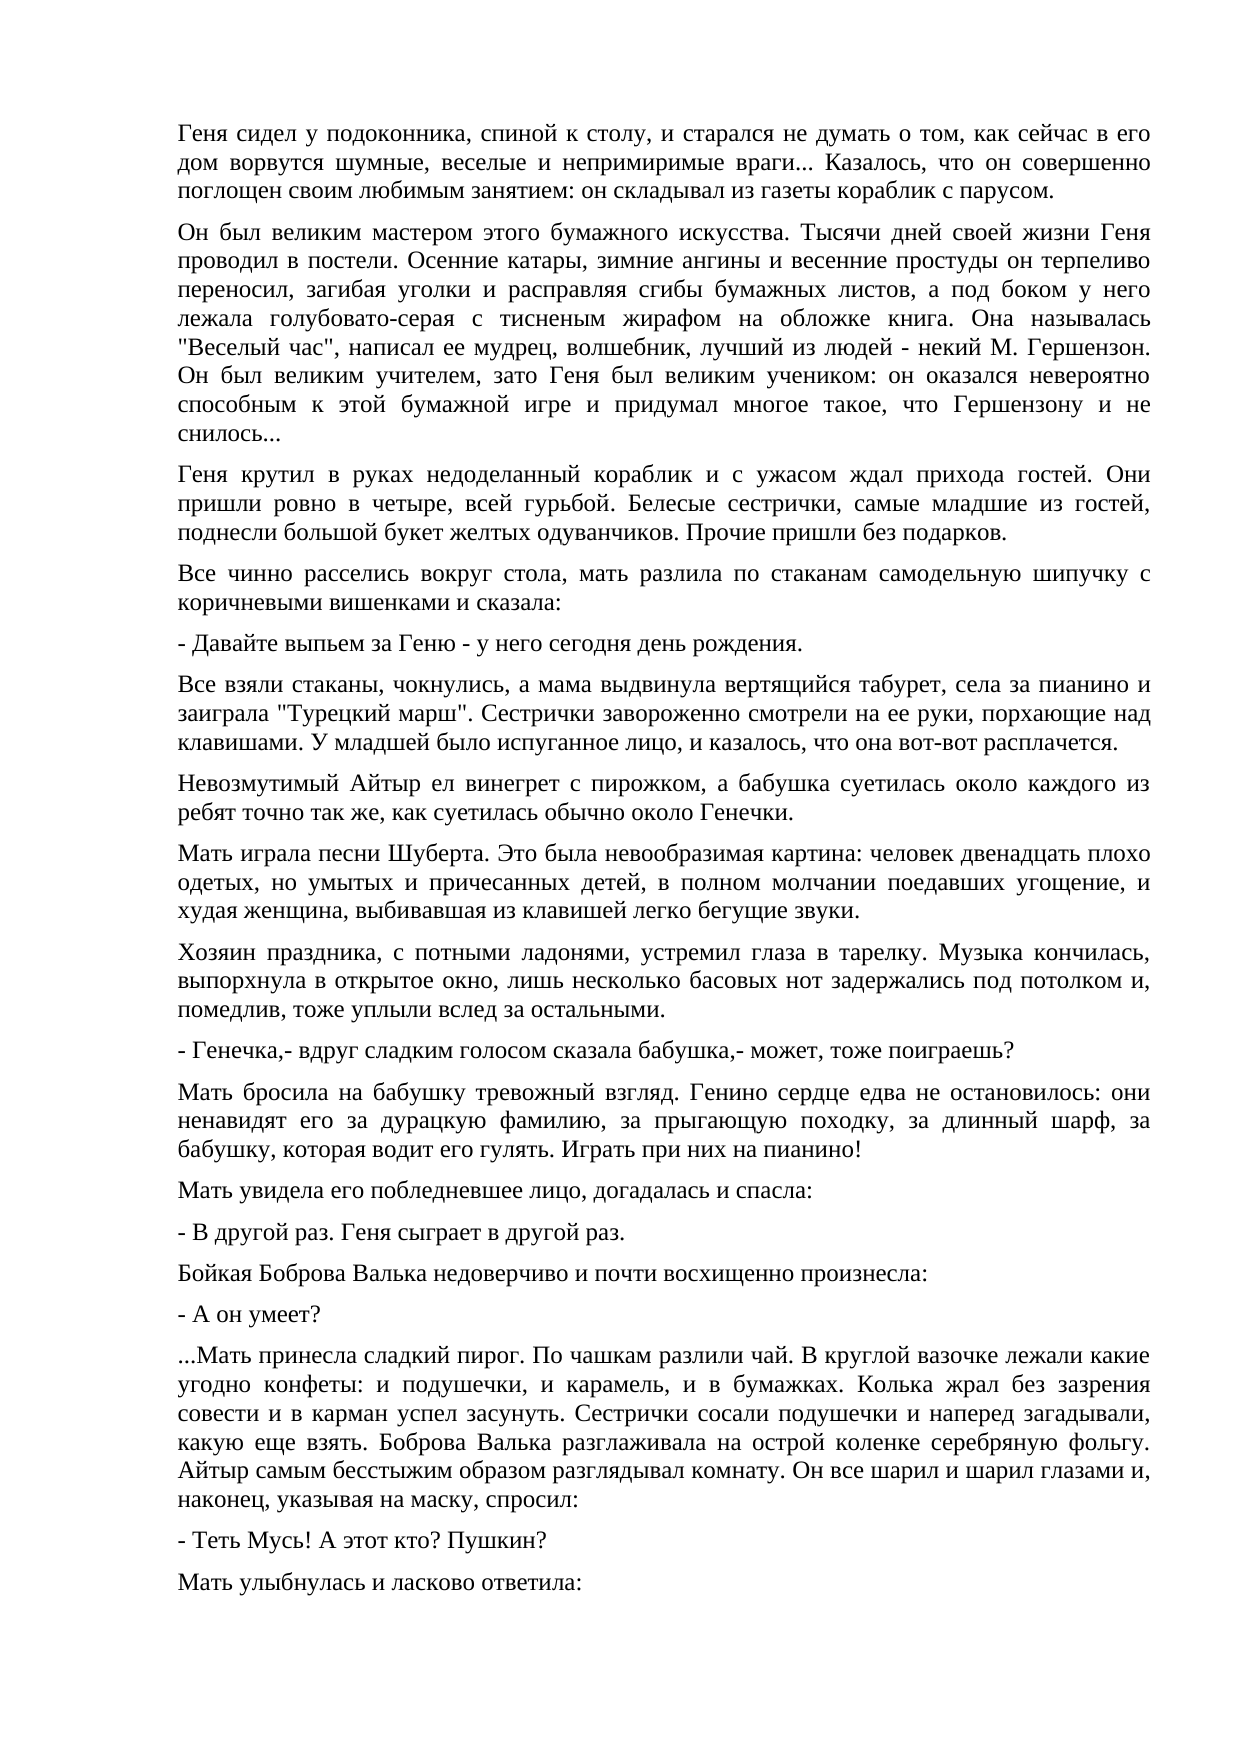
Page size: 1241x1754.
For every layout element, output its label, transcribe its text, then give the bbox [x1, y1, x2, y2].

text - Давайте выпьем за Геню - у него сегодня день рождения. [177, 628, 1152, 657]
text - Теть Мусь! А этот кто? Пушкин? [177, 1526, 1152, 1554]
text Все чинно расселись вокруг стола, мать разлила по стаканам самодельную шипучку с коричневыми вишенками и сказала: [177, 558, 1152, 616]
text - Генечка,- вдруг сладким голосом сказала бабушка,- может, тоже поиграешь? [177, 1036, 1152, 1064]
text Невозмутимый Айтыр ел винегрет с пирожком, а бабушка суетилась около каждого из ребят точно так же, как суетилась обычно около Генечки. [177, 768, 1152, 826]
text Мать бросила на бабушку тревожный взгляд. Генино сердце едва не остановилось: они ненавидят его за дурацкую фамилию, за прыгающую походку, за длинный шарф, за бабушку, которая водит его гулять. Играть при них на пианино! [177, 1077, 1152, 1163]
text Мать улыбнулась и ласково ответила: [177, 1567, 1152, 1596]
text Он был великим мастером этого бумажного искусства. Тысячи дней своей жизни Геня проводил в постели. Осенние катары, зимние ангины и весенние простуды он терпеливо переносил, загибая уголки и расправляя сгибы бумажных листов, а под боком у него лежала голубовато-серая с тисненым жирафом на обложке книга. Она называлась "Веселый час", написал ее мудрец, волшебник, лучший из людей - некий М. Гершензон. Он был великим учителем, зато Геня был великим учеником: он оказался невероятно способным к этой бумажной игре и придумал многое такое, что Гершензону и не снилось... [177, 217, 1152, 447]
text Хозяин праздника, с потными ладонями, устремил глаза в тарелку. Музыка кончилась, выпорхнула в открытое окно, лишь несколько басовых нот задержались под потолком и, помедлив, тоже уплыли вслед за остальными. [177, 937, 1152, 1023]
text Геня сидел у подоконника, спиной к столу, и старался не думать о том, как сейчас в его дом ворвутся шумные, веселые и непримиримые враги... Казалось, что он совершенно поглощен своим любимым занятием: он складывал из газеты кораблик с парусом. [177, 118, 1152, 204]
text ...Мать принесла сладкий пирог. По чашкам разлили чай. В круглой вазочке лежали какие угодно конфеты: и подушечки, и карамель, и в бумажках. Колька жрал без зазрения совести и в карман успел засунуть. Сестрички сосали подушечки и наперед загадывали, какую еще взять. Боброва Валька разглаживала на острой коленке серебряную фольгу. Айтыр самым бесстыжим образом разглядывал комнату. Он все шарил и шарил глазами и, наконец, указывая на маску, спросил: [177, 1341, 1152, 1513]
text Все взяли стаканы, чокнулись, а мама выдвинула вертящийся табурет, села за пианино и заиграла "Турецкий марш". Сестрички завороженно смотрели на ее руки, порхающие над клавишами. У младшей было испуганное лицо, и казалось, что она вот-вот расплачется. [177, 669, 1152, 756]
text Мать играла песни Шуберта. Это была невообразимая картина: человек двенадцать плохо одетых, но умытых и причесанных детей, в полном молчании поедавших угощение, и худая женщина, выбивавшая из клавишей легко бегущие звуки. [177, 838, 1152, 924]
text - В другой раз. Геня сыграет в другой раз. [177, 1217, 1152, 1246]
text Мать увидела его побледневшее лицо, догадалась и спасла: [177, 1176, 1152, 1204]
text - А он умеет? [177, 1299, 1152, 1328]
text Геня крутил в руках недоделанный кораблик и с ужасом ждал прихода гостей. Они пришли ровно в четыре, всей гурьбой. Белесые сестрички, самые младшие из гостей, поднесли большой букет желтых одуванчиков. Прочие пришли без подарков. [177, 459, 1152, 546]
text Бойкая Боброва Валька недоверчиво и почти восхищенно произнесла: [177, 1258, 1152, 1287]
